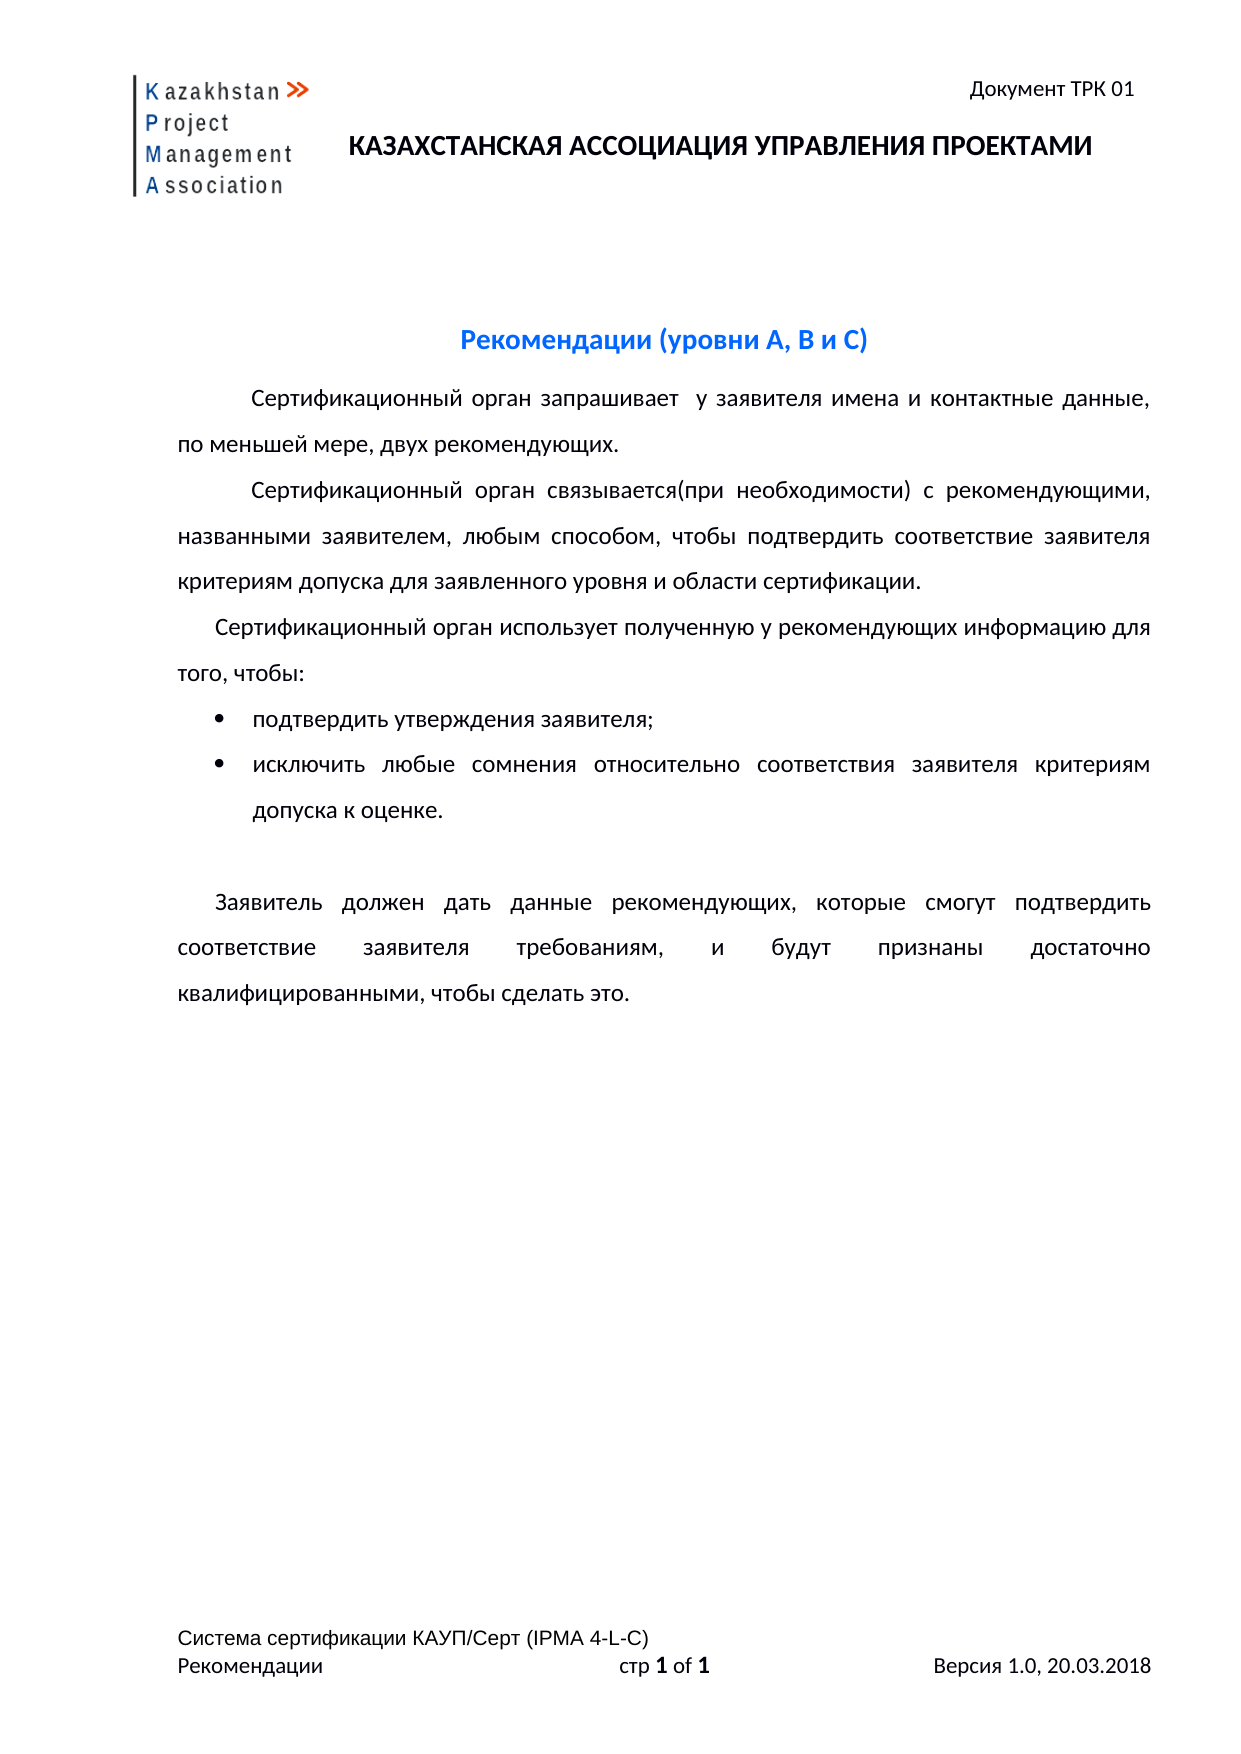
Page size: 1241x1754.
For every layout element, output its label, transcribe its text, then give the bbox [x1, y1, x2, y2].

text Заявитель должен дать данные рекомендующих, которые смогут подтвердить соответствие заявителя требованиям, и будут признаны достаточно квалифицированными, чтобы сделать это. [177, 886, 1152, 1008]
text Сертификационный орган использует полученную у рекомендующих информацию для того, чтобы: [177, 611, 1152, 687]
text Рекомендации (уровни A, B и C) [177, 321, 1152, 356]
text Сертификационный орган запрашивает у заявителя имена и контактные данные, по меньшей мере, двух рекомендующих. [177, 383, 1152, 459]
list подтвердить утверждения заявителя; [215, 703, 1152, 733]
list исключить любые сомнения относительно соответствия заявителя критериям допуска к оценке. [215, 748, 1152, 825]
text Сертификационный орган связывается(при необходимости) с рекомендующими, названными заявителем, любым способом, чтобы подтвердить соответствие заявителя критериям допуска для заявленного уровня и области сертификации. [177, 474, 1152, 596]
